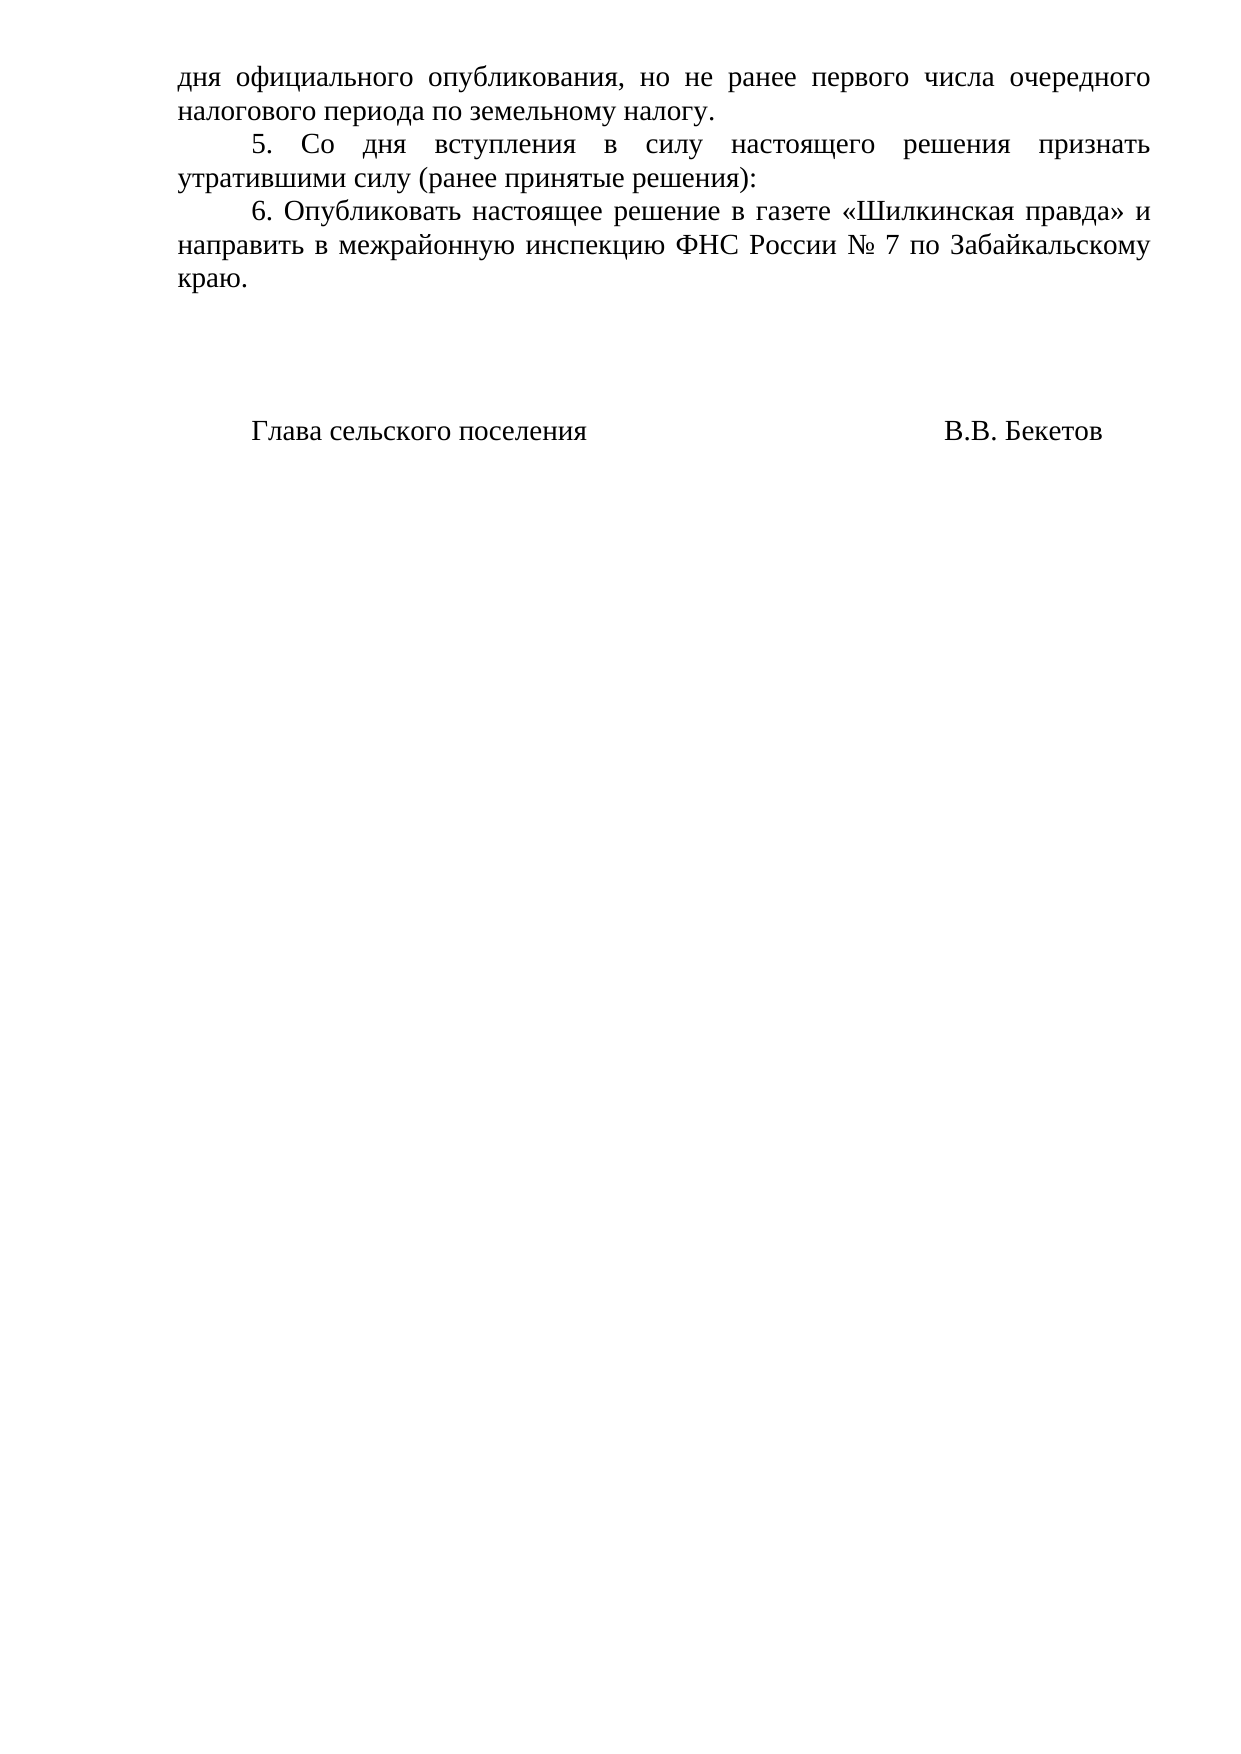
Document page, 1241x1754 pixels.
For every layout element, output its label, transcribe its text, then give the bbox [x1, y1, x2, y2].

text 5. Со дня вступления в силу настоящего решения признать утратившими силу (ранее принятые решения): [177, 126, 1152, 193]
text Глава сельского поселения В.В. Бекетов [177, 413, 1152, 446]
text 6. Опубликовать настоящее решение в газете «Шилкинская правда» и направить в межрайонную инспекцию ФНС России № 7 по Забайкальскому краю. [177, 193, 1152, 294]
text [177, 59, 1152, 126]
